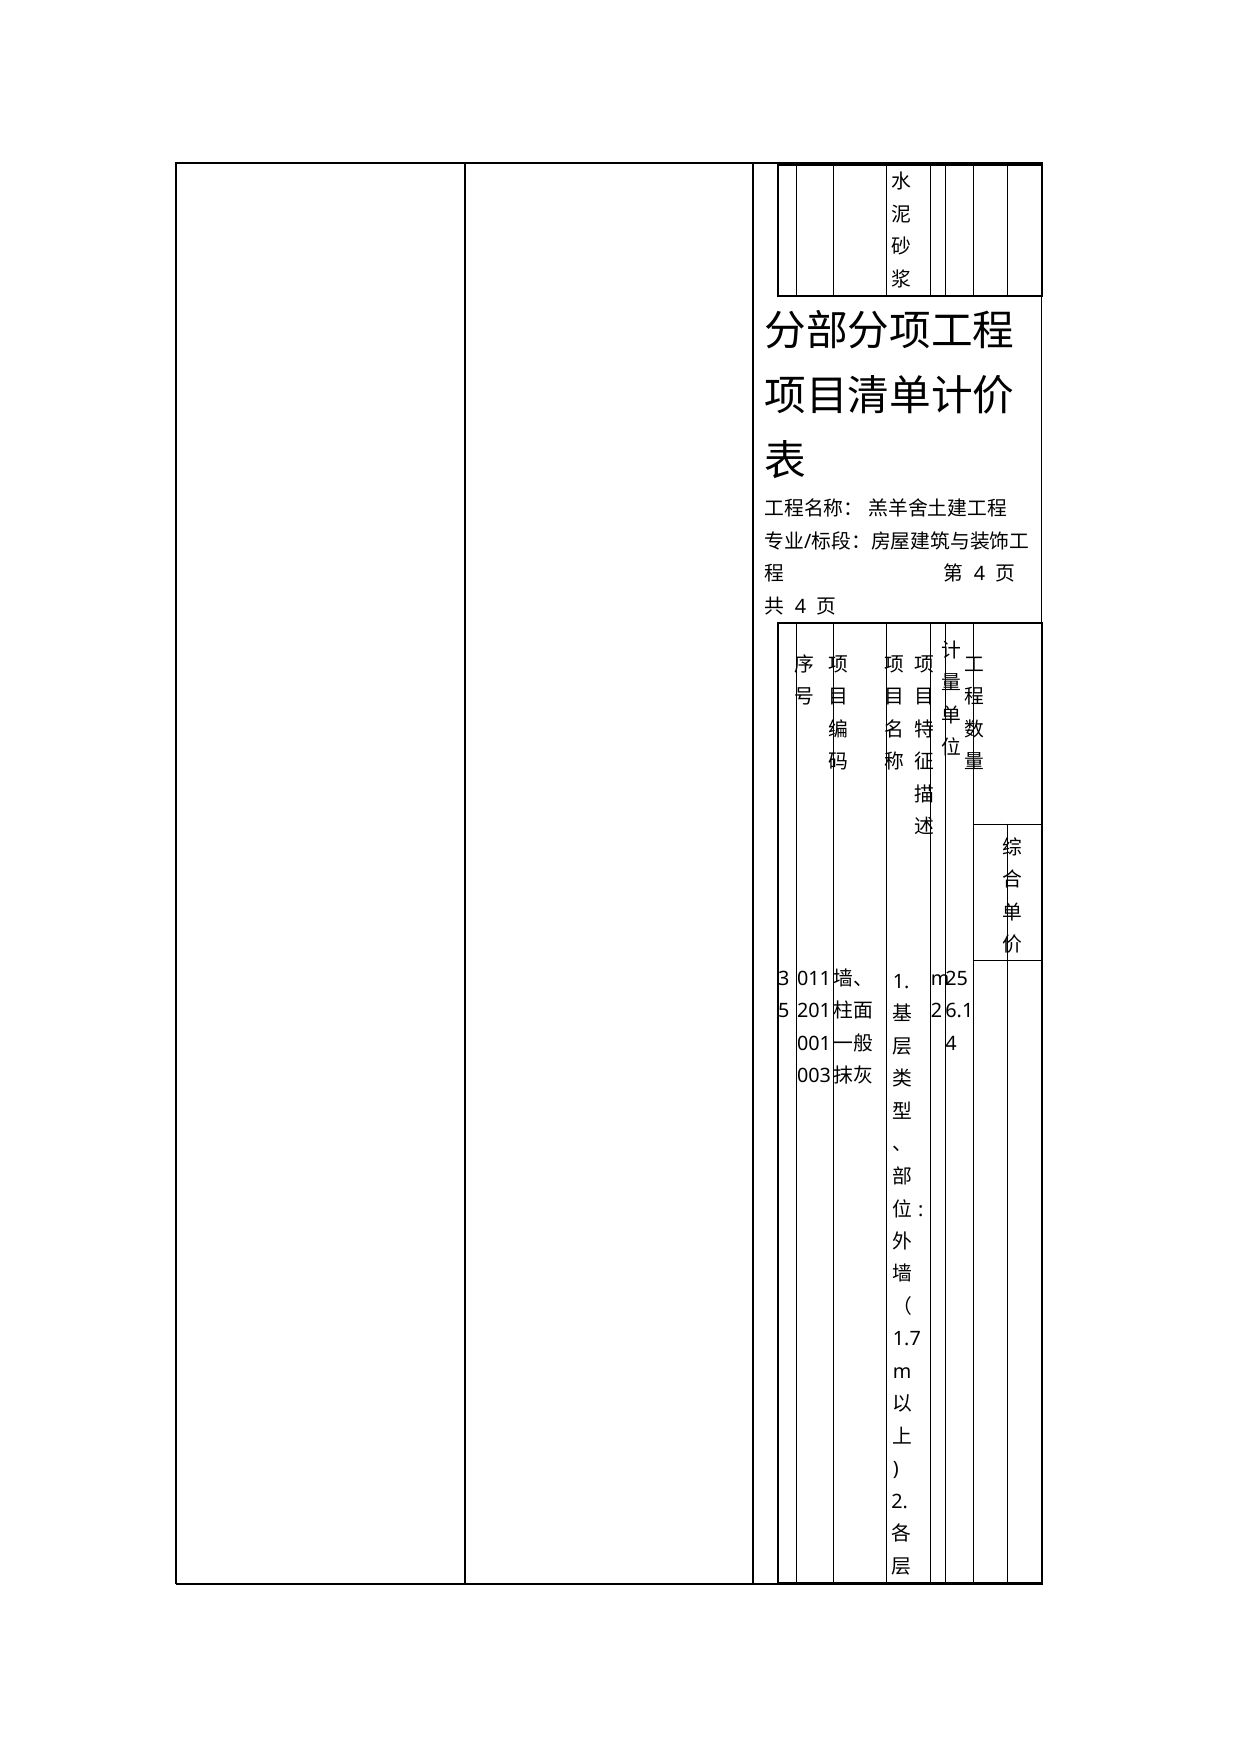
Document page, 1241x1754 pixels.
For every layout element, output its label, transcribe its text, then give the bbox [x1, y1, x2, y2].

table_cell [754, 164, 1041, 1583]
table_cell 1 [177, 164, 464, 1583]
table_cell [466, 164, 752, 1583]
